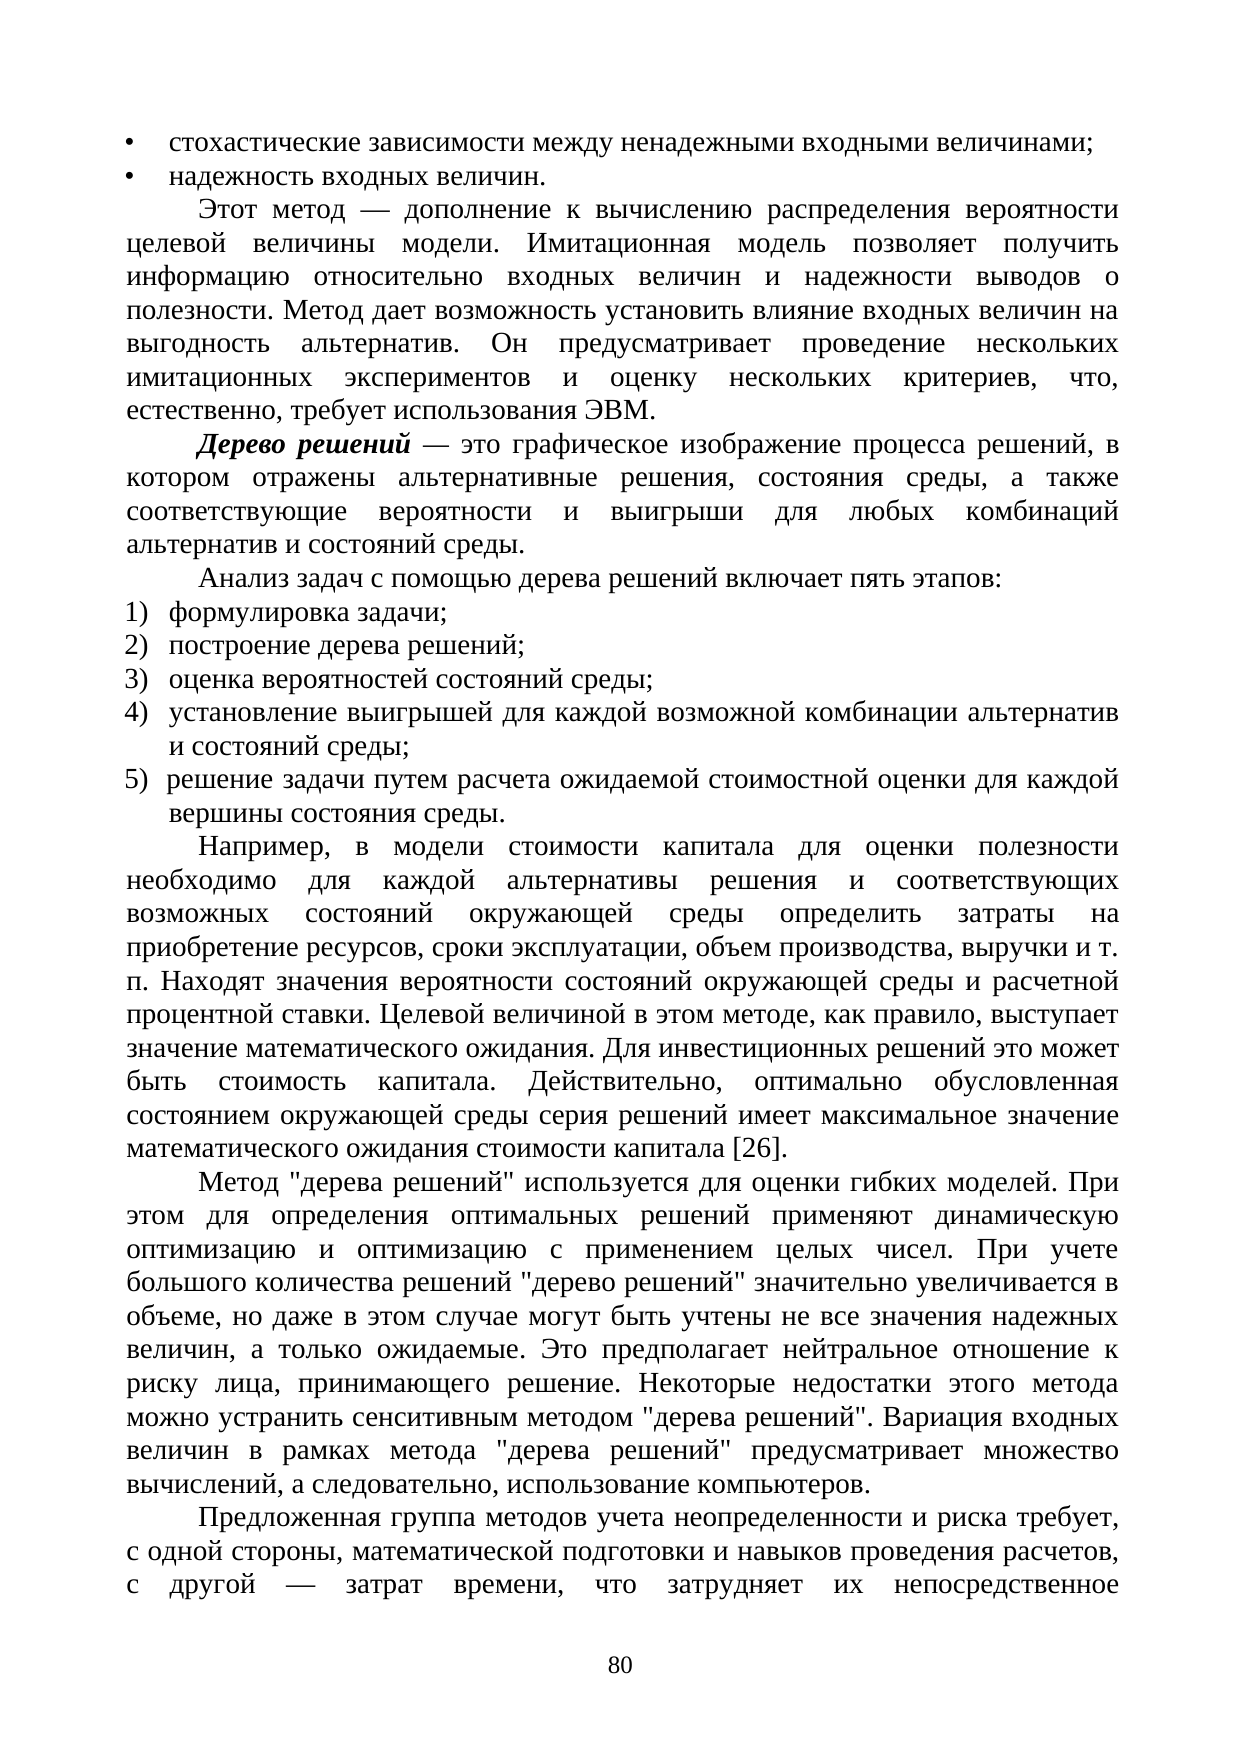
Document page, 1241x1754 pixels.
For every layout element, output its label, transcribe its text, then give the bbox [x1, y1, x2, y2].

list формулировка задачи; [124, 594, 1120, 627]
list построение дерева решений; [124, 627, 1120, 661]
list надежность входных величин. [124, 158, 1120, 191]
text 5) решение задачи путем расчета ожидаемой стоимостной оценки для каждой вершины состояния среды. [124, 761, 1120, 828]
text Метод "дерева решений" используется для оценки гибких моделей. При этом для определения оптимальных решений применяют динамическую оптимизацию и оптимизацию с применением целых чисел. При учете большого количества решений "дерево решений" значительно увеличивается в объеме, но даже в этом случае могут быть учтены не все значения надежных величин, а только ожидаемые. Это предполагает нейтральное отношение к риску лица, принимающего решение. Некоторые недостатки этого метода можно устранить сенситивным методом "дерева решений". Вариация входных величин в рамках метода "дерева решений" предусматривает множество вычислений, а следовательно, использование компьютеров. [126, 1164, 1120, 1499]
list оценка вероятностей состояний среды; [124, 661, 1120, 694]
text Этот метод — дополнение к вычислению распределения вероятности целевой величины модели. Имитационная модель позволяет получить информацию относительно входных величин и надежности выводов о полезности. Метод дает возможность установить влияние входных величин на выгодность альтернатив. Он предусматривает проведение нескольких имитационных экспериментов и оценку нескольких критериев, что, естественно, требует использования ЭВМ. [126, 191, 1120, 426]
text Анализ задач с помощью дерева решений включает пять этапов: [126, 560, 1120, 594]
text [126, 1499, 1120, 1600]
list установление выигрышей для каждой возможной комбинации альтернатив и состояний среды; [124, 694, 1120, 761]
list стохастические зависимости между ненадежными входными величинами; [124, 124, 1120, 158]
text Дерево решений — это графическое изображение процесса решений, в котором отражены альтернативные решения, состояния среды, а также соответствующие вероятности и выигрыши для любых комбинаций альтернатив и состояний среды. [126, 426, 1120, 560]
text Например, в модели стоимости капитала для оценки полезности необходимо для каждой альтернативы решения и соответствующих возможных состояний окружающей среды определить затраты на приобретение ресурсов, сроки эксплуатации, объем производства, выручки и т. п. Находят значения вероятности состояний окружающей среды и расчетной процентной ставки. Целевой величиной в этом методе, как правило, выступает значение математического ожидания. Для инвестиционных решений это может быть стоимость капитала. Действительно, оптимально обусловленная состоянием окружающей среды серия решений имеет максимальное значение математического ожидания стоимости капитала [26]. [126, 828, 1120, 1164]
